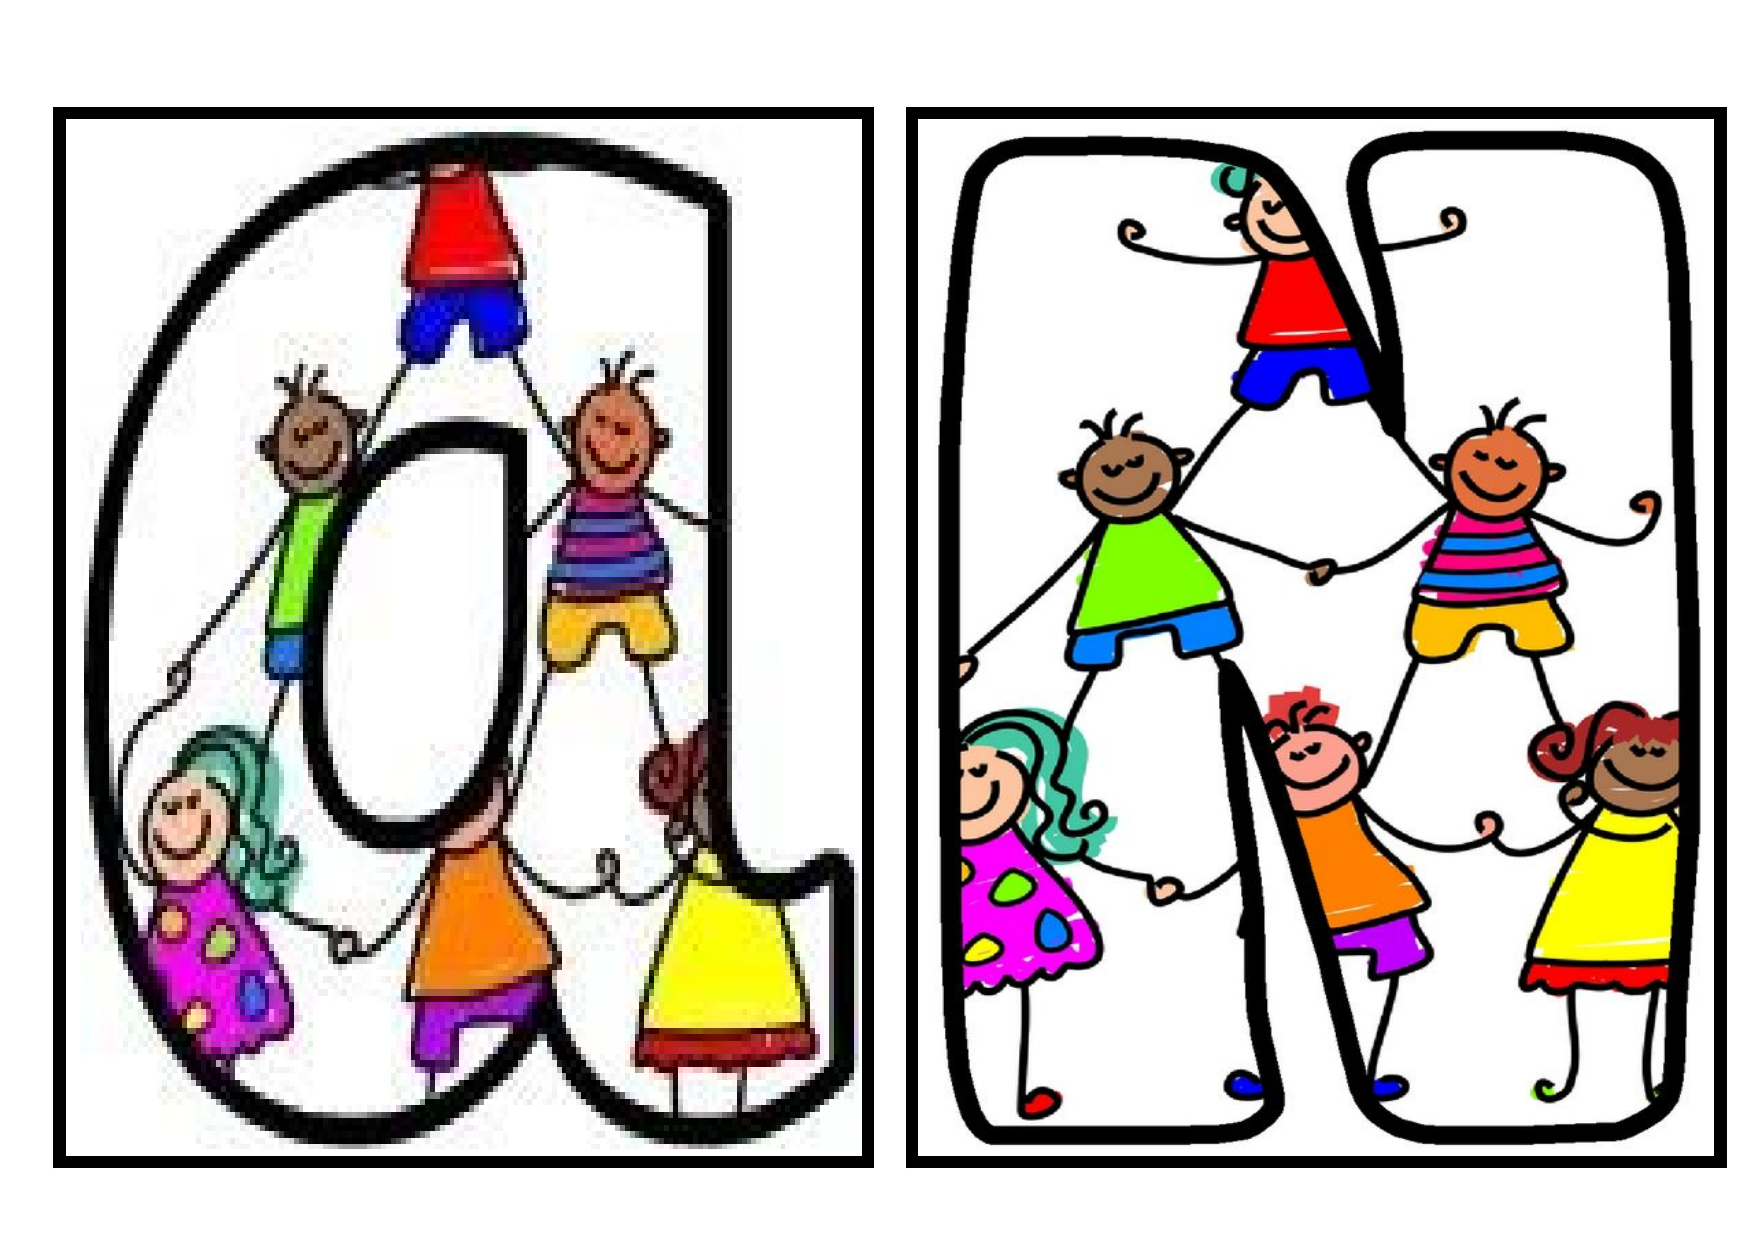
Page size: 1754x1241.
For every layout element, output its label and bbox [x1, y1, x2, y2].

picture [933, 126, 1706, 1149]
picture [80, 126, 859, 1149]
